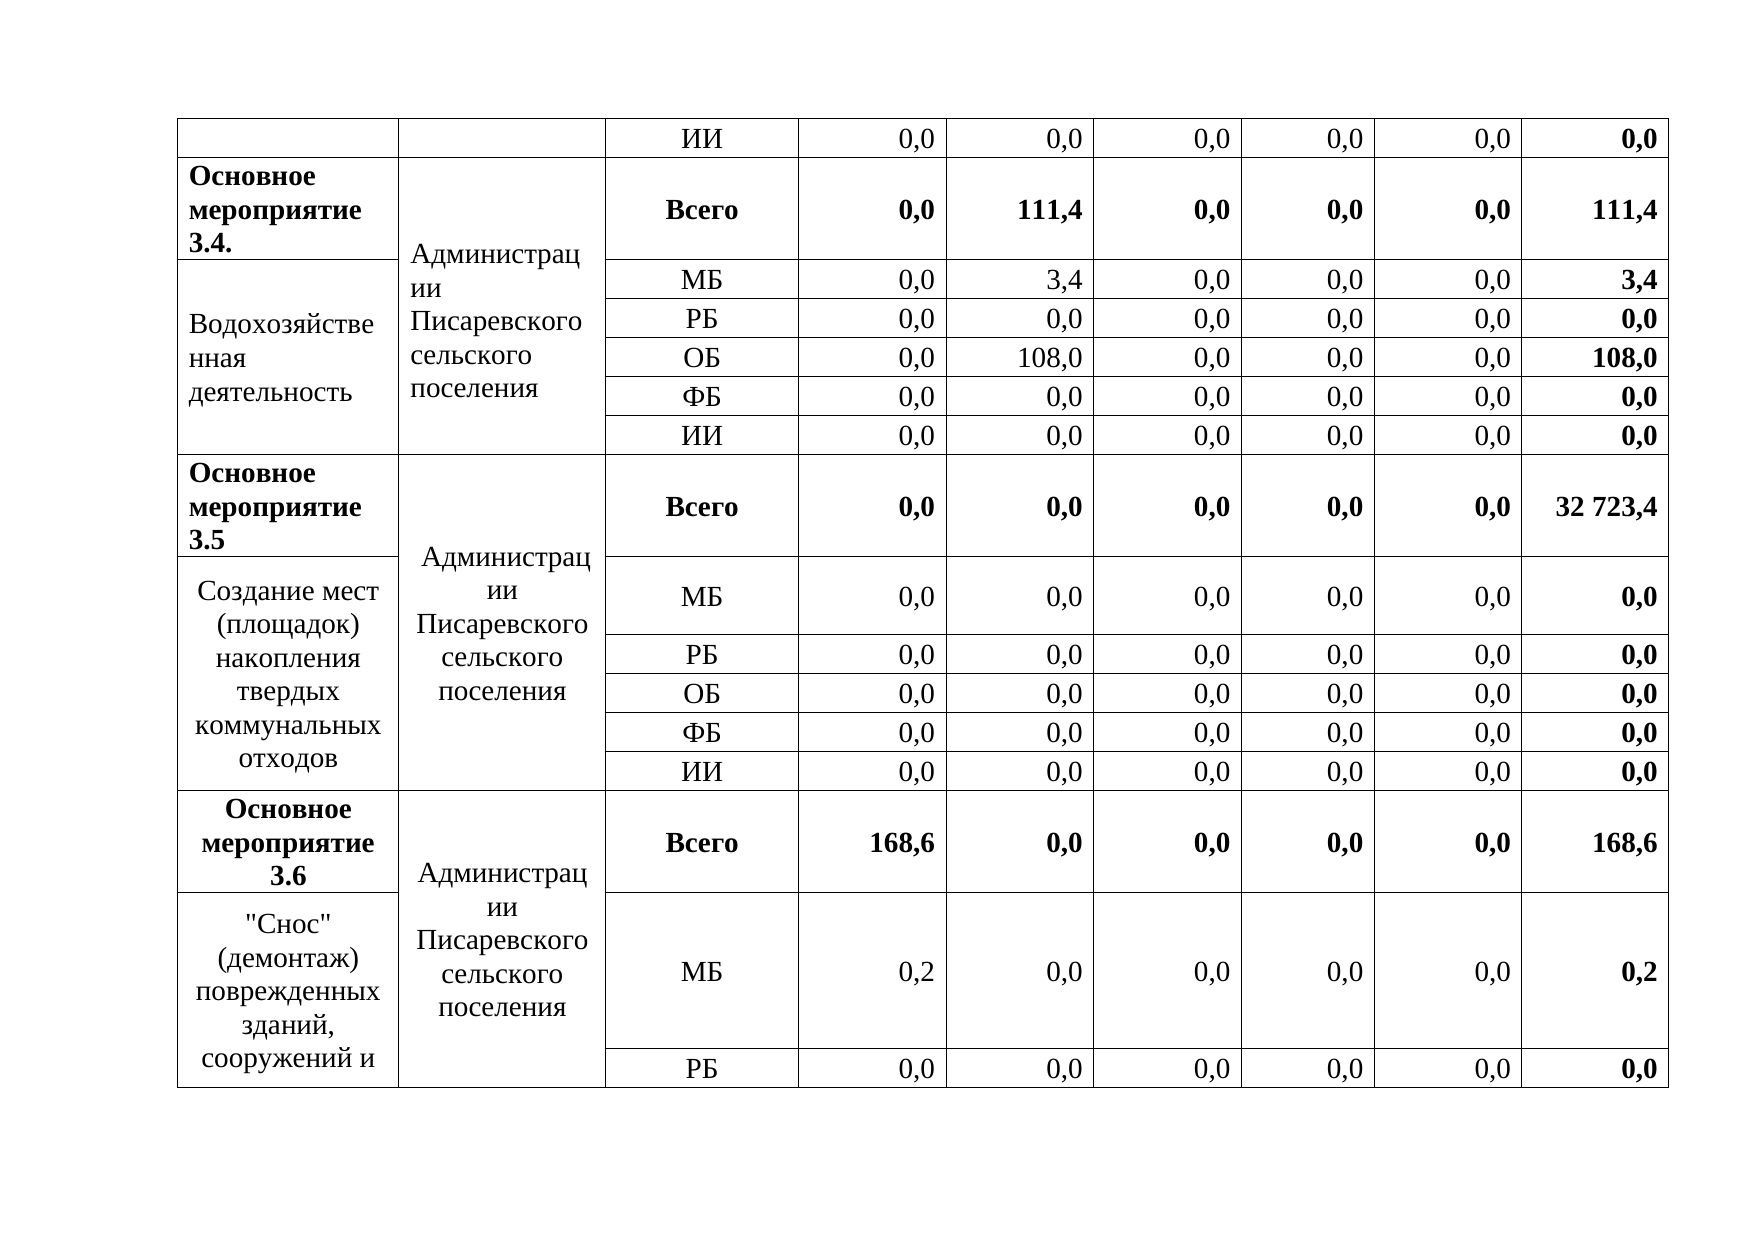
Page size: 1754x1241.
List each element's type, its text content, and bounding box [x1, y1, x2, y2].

table_cell 168,6 [1522, 791, 1668, 892]
table_cell 0,0 [1375, 1049, 1521, 1087]
table_cell 0,0 [1094, 338, 1241, 376]
table_cell 0,0 [1375, 713, 1521, 751]
table_cell 0,0 [1522, 119, 1668, 157]
table_cell 0,0 [947, 557, 1093, 634]
table_cell Основное мероприятие 3.5 [178, 455, 398, 556]
table_cell Водохозяйственная деятельность [178, 260, 398, 454]
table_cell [399, 158, 605, 454]
table_cell 0,0 [799, 674, 946, 712]
table_cell 0,0 [947, 713, 1093, 751]
table_cell 0,2 [799, 893, 946, 1048]
table_cell 0,0 [1375, 119, 1521, 157]
table_cell "Снос" (демонтаж) поврежденных зданий, сооружений и организация проведения очистки территорий от крупногабаритных отходов [178, 893, 398, 1087]
table_cell 0,0 [947, 416, 1093, 454]
table_cell 0,0 [1242, 635, 1374, 673]
table_cell 0,0 [947, 299, 1093, 337]
table_cell 0,0 [1242, 416, 1374, 454]
table_cell 0,0 [799, 713, 946, 751]
table_cell 0,0 [1242, 674, 1374, 712]
table_cell 0,0 [799, 557, 946, 634]
table_cell 0,0 [1375, 752, 1521, 790]
table_cell 0,0 [1522, 713, 1668, 751]
table_cell 0,0 [1242, 1049, 1374, 1087]
table_cell 0,0 [947, 791, 1093, 892]
table_cell 0,0 [947, 1049, 1093, 1087]
table_cell 0,0 [1242, 893, 1374, 1048]
table_cell 0,0 [1242, 791, 1374, 892]
table_cell 0,0 [947, 119, 1093, 157]
table_cell 0,0 [1094, 713, 1241, 751]
table_cell Создание мест (площадок) накопления твердых коммунальных отходов [178, 557, 398, 790]
table_cell ИИ [606, 752, 798, 790]
table_cell 32 723,4 [1522, 455, 1668, 556]
table_cell 0,0 [1094, 1049, 1241, 1087]
table_cell 0,0 [1375, 158, 1521, 259]
table_cell 0,0 [1094, 119, 1241, 157]
table_cell 0,0 [1242, 377, 1374, 415]
table_cell РБ [606, 299, 798, 337]
table_cell Основное мероприятие 3.4. [178, 158, 398, 259]
table_cell 0,0 [1375, 338, 1521, 376]
table_cell 0,0 [1242, 299, 1374, 337]
table_cell 0,0 [1375, 416, 1521, 454]
table_cell 0,0 [947, 674, 1093, 712]
table_cell ИИ [606, 119, 798, 157]
table_cell МБ [606, 893, 798, 1048]
table_cell 0,0 [1242, 260, 1374, 298]
table_cell 0,0 [1522, 299, 1668, 337]
table_cell 0,0 [1242, 119, 1374, 157]
table_cell 3,4 [947, 260, 1093, 298]
table_cell 0,0 [1094, 416, 1241, 454]
table_cell 0,0 [1094, 158, 1241, 259]
table_cell 0,0 [799, 752, 946, 790]
table_cell 0,0 [1522, 377, 1668, 415]
table_cell РБ [606, 1049, 798, 1087]
table_cell Администрации Писаревского сельского поселения [399, 455, 605, 790]
table_cell 0,0 [799, 158, 946, 259]
table_cell 0,0 [799, 260, 946, 298]
table_cell 108,0 [947, 338, 1093, 376]
table_cell 0,0 [1375, 299, 1521, 337]
table_cell 0,0 [947, 893, 1093, 1048]
table_cell 0,0 [1094, 791, 1241, 892]
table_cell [399, 791, 605, 1087]
table_cell 0,0 [1375, 674, 1521, 712]
table_cell 0,0 [1375, 377, 1521, 415]
table_cell 0,0 [1375, 893, 1521, 1048]
table_cell 0,0 [1242, 713, 1374, 751]
table_cell 111,4 [1522, 158, 1668, 259]
table_cell 0,0 [1242, 557, 1374, 634]
table_cell 168,6 [799, 791, 946, 892]
table_cell 0,0 [1094, 635, 1241, 673]
table_cell 0,0 [1522, 674, 1668, 712]
table_cell 0,0 [1094, 377, 1241, 415]
table_cell Всего [606, 791, 798, 892]
table_cell 0,0 [799, 455, 946, 556]
table_cell 0,2 [1522, 893, 1668, 1048]
table_cell МБ [606, 557, 798, 634]
table_cell 0,0 [1242, 752, 1374, 790]
table_cell Всего [606, 455, 798, 556]
table_cell 0,0 [1242, 455, 1374, 556]
table_cell 0,0 [1094, 260, 1241, 298]
table_cell 0,0 [947, 455, 1093, 556]
table_cell 108,0 [1522, 338, 1668, 376]
table_cell РБ [606, 635, 798, 673]
table_cell ИИ [606, 416, 798, 454]
table_cell 0,0 [1094, 893, 1241, 1048]
table_cell 0,0 [799, 635, 946, 673]
table_cell 0,0 [947, 635, 1093, 673]
table_cell 0,0 [1522, 752, 1668, 790]
table_cell 0,0 [799, 119, 946, 157]
table_cell 0,0 [1094, 455, 1241, 556]
table_cell 0,0 [1242, 158, 1374, 259]
table_cell 0,0 [1094, 557, 1241, 634]
table_cell 0,0 [1094, 299, 1241, 337]
table_cell Основное мероприятие 3.6 [178, 791, 398, 892]
table_cell 0,0 [1375, 635, 1521, 673]
table_cell 0,0 [799, 299, 946, 337]
table_cell 0,0 [1242, 338, 1374, 376]
table_cell 0,0 [1522, 416, 1668, 454]
table_cell 0,0 [1375, 455, 1521, 556]
table_cell Всего [606, 158, 798, 259]
table_cell 0,0 [947, 377, 1093, 415]
table_cell 0,0 [1375, 557, 1521, 634]
table_cell 0,0 [1522, 557, 1668, 634]
table_cell ФБ [606, 377, 798, 415]
table_cell 0,0 [1522, 635, 1668, 673]
table_cell 0,0 [1375, 260, 1521, 298]
table_cell 0,0 [1522, 1049, 1668, 1087]
table_cell ФБ [606, 713, 798, 751]
table_cell 0,0 [1094, 674, 1241, 712]
table_cell 0,0 [799, 338, 946, 376]
table_cell 0,0 [947, 752, 1093, 790]
table_cell 0,0 [1094, 752, 1241, 790]
table_cell ОБ [606, 674, 798, 712]
table_cell 0,0 [1375, 791, 1521, 892]
table_cell 3,4 [1522, 260, 1668, 298]
table_cell 0,0 [799, 1049, 946, 1087]
table_cell 0,0 [799, 377, 946, 415]
table_cell ОБ [606, 338, 798, 376]
table_cell 111,4 [947, 158, 1093, 259]
table_cell МБ [606, 260, 798, 298]
table_cell 0,0 [799, 416, 946, 454]
